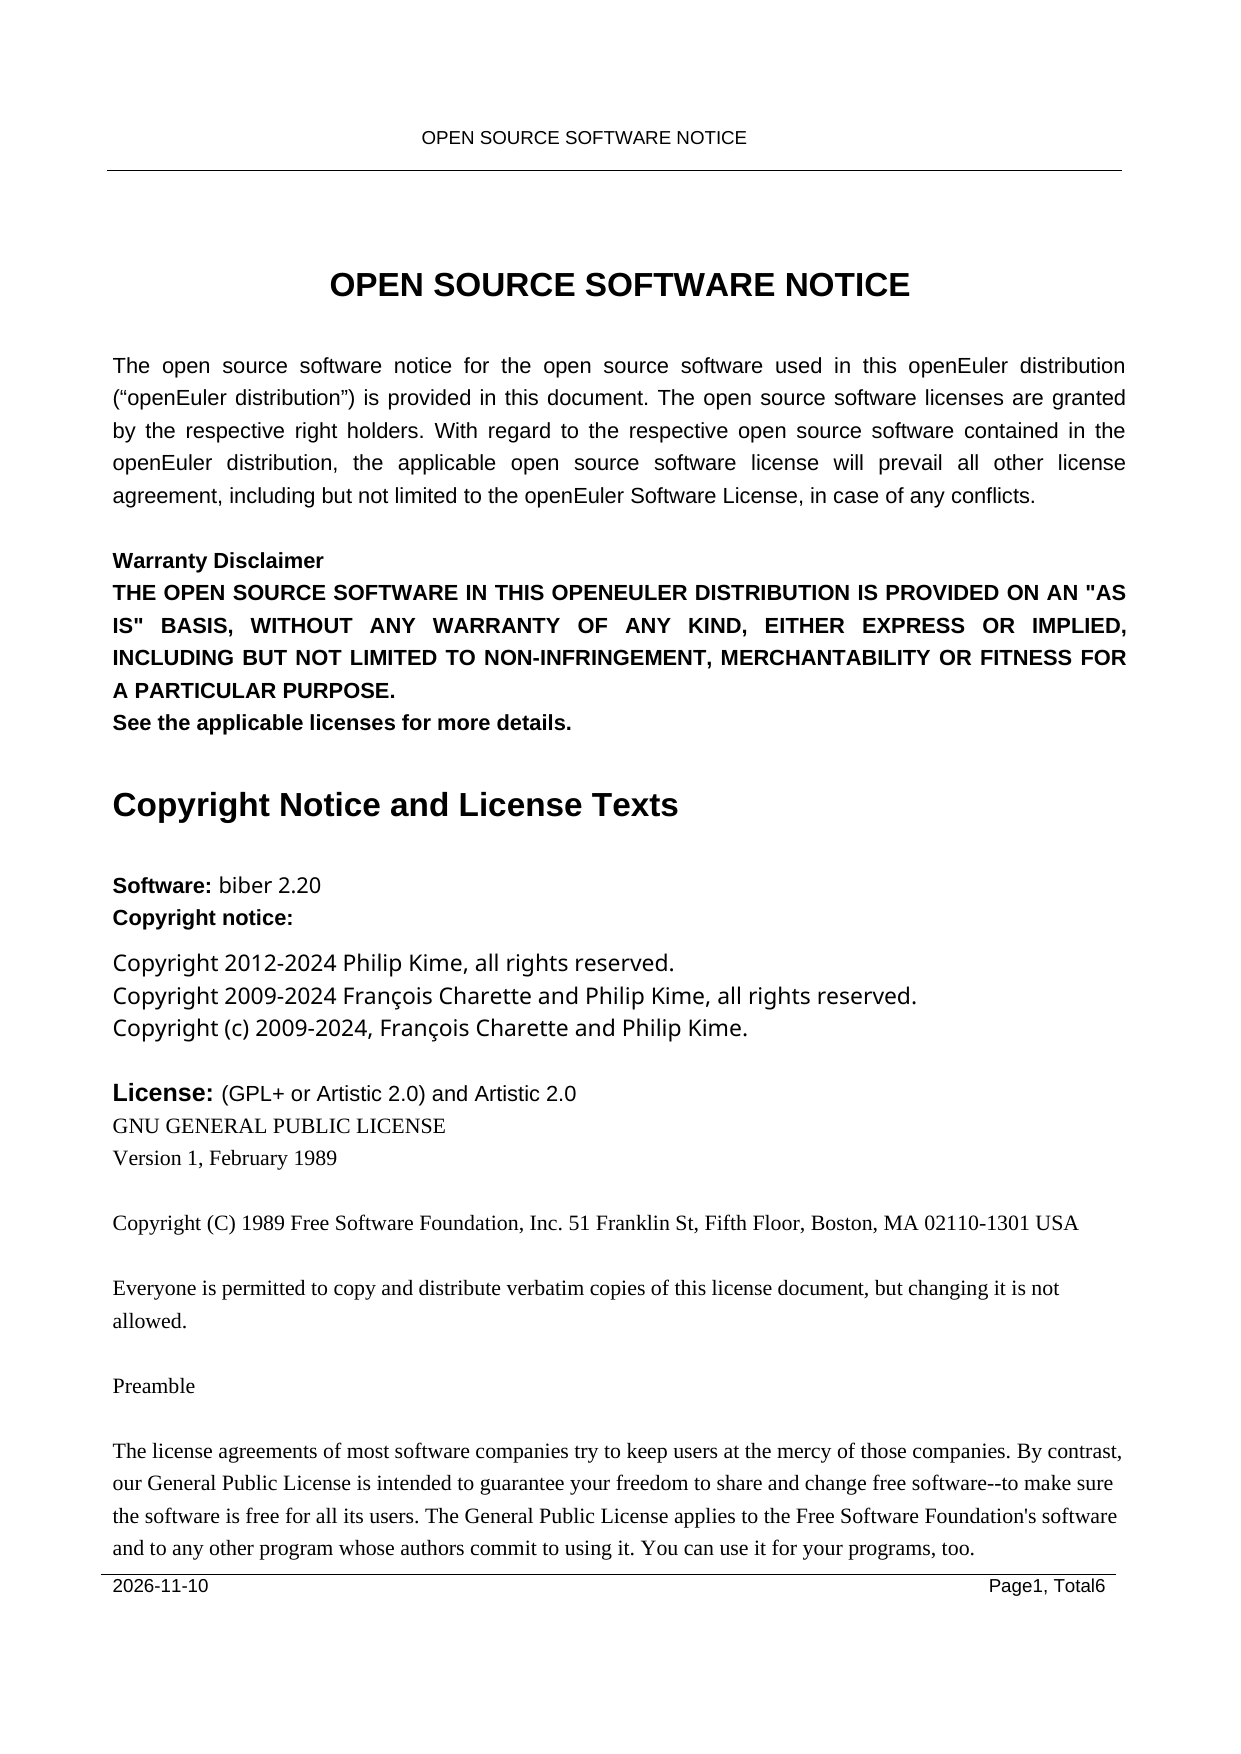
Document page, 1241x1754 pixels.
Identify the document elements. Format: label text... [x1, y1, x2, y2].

text OPEN SOURCE SOFTWARE NOTICE [112, 251, 1128, 316]
text Copyright notice: [112, 901, 1128, 934]
text The open source software notice for the open source software used in this openEuler distribution (“openEuler distribution”) is provided in this document. The open source software licenses are granted by the respective right holders. With regard to the respective open source software contained in the openEuler distribution, the applicable open source software license will prevail all other license agreement, including but not limited to the openEuler Software License, in case of any conflicts. [112, 349, 1128, 511]
text Warranty Disclaimer [112, 544, 1128, 576]
text Copyright 2012-2024 Philip Kime, all rights reserved. Copyright 2009-2024 François Charette and Philip Kime, all rights reserved. Copyright (c) 2009-2024, François Charette and Philip Kime. [112, 947, 1128, 1077]
title Software: biber 2.20 [112, 869, 1128, 901]
text Copyright Notice and License Texts [112, 771, 1128, 836]
text License: (GPL+ or Artistic 2.0) and Artistic 2.0 [112, 1077, 1128, 1109]
text THE OPEN SOURCE SOFTWARE IN THIS OPENEULER DISTRIBUTION IS PROVIDED ON AN "AS IS" BASIS, WITHOUT ANY WARRANTY OF ANY KIND, EITHER EXPRESS OR IMPLIED, INCLUDING BUT NOT LIMITED TO NON-INFRINGEMENT, MERCHANTABILITY OR FITNESS FOR A PARTICULAR PURPOSE. See the applicable licenses for more details. [112, 576, 1128, 739]
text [112, 1109, 1128, 1564]
